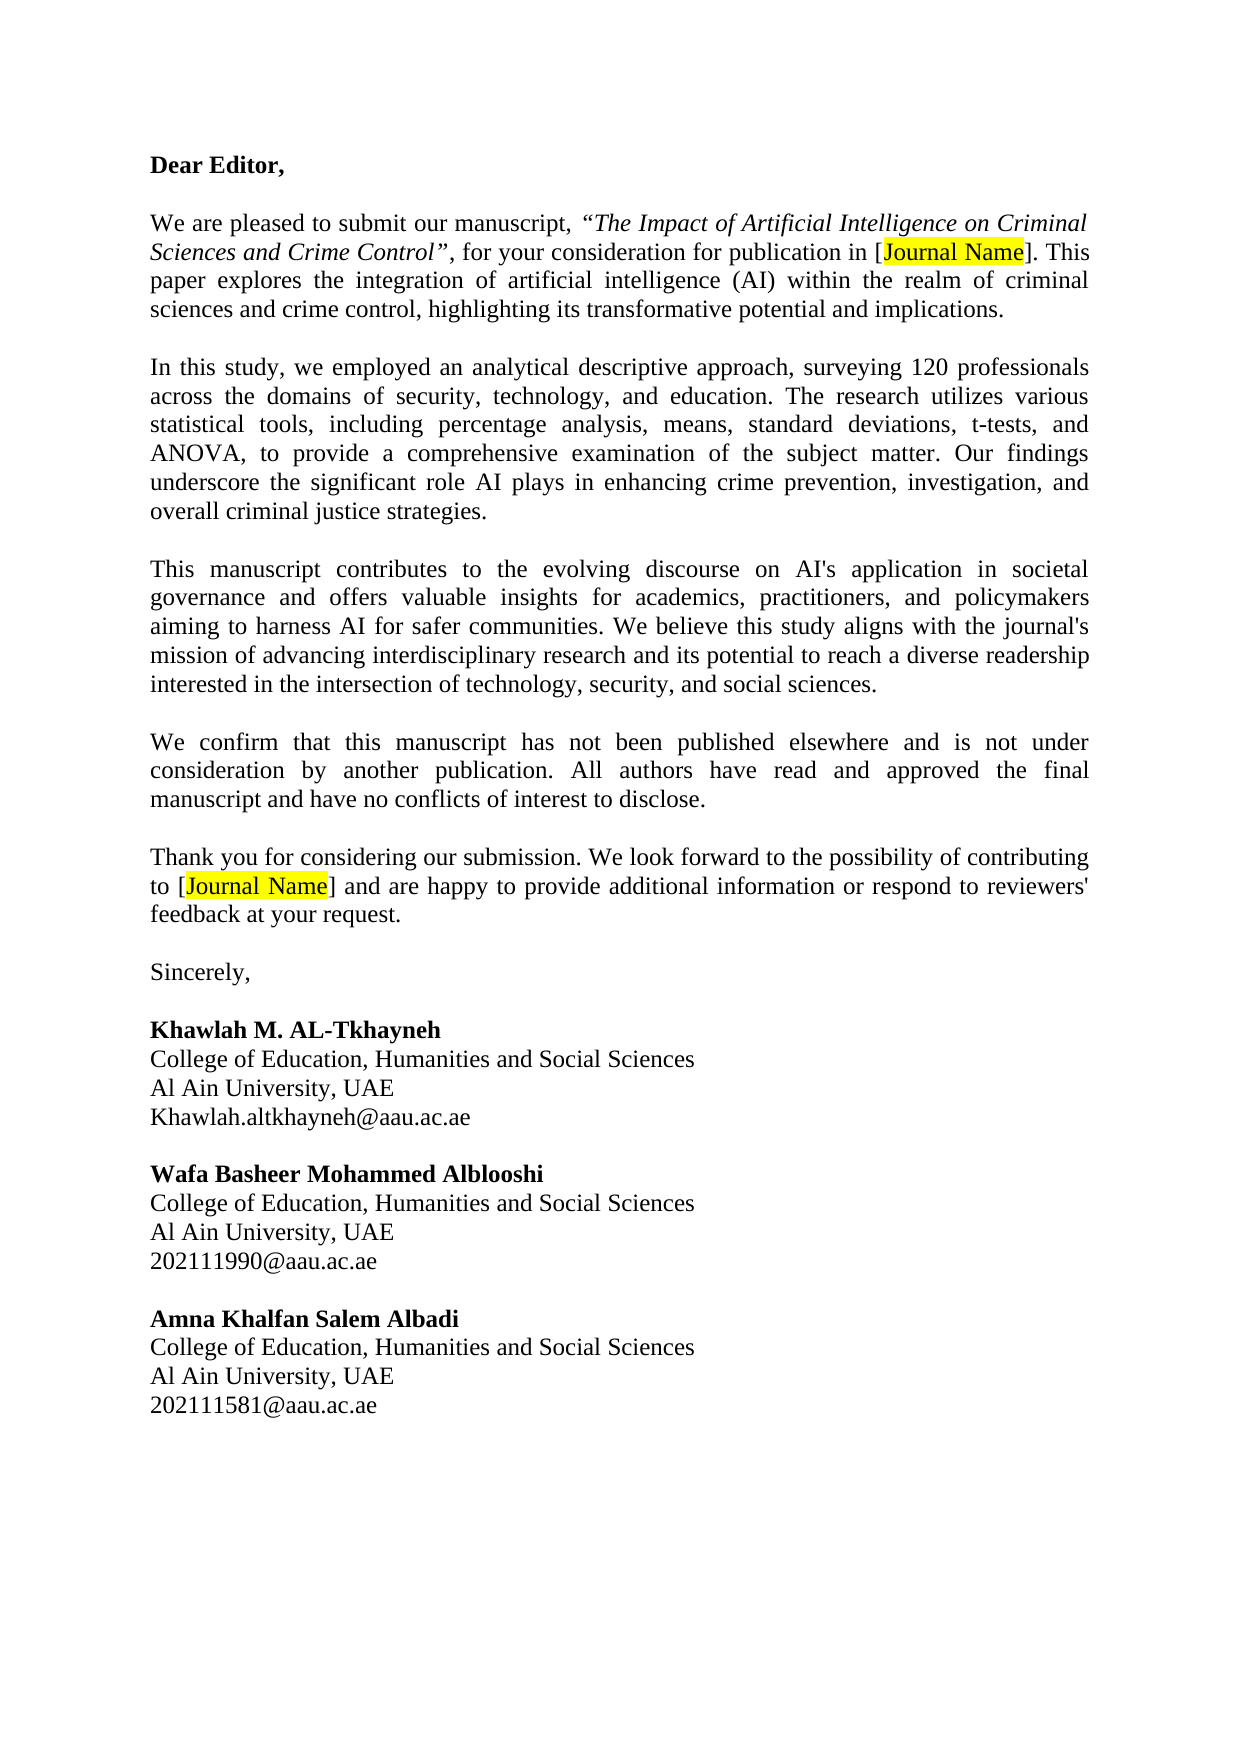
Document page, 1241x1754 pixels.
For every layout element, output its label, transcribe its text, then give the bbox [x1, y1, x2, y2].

text In this study, we employed an analytical descriptive approach, surveying 120 professionals across the domains of security, technology, and education. The research utilizes various statistical tools, including percentage analysis, means, standard deviations, t-tests, and ANOVA, to provide a comprehensive examination of the subject matter. Our findings underscore the significant role AI plays in enhancing crime prevention, investigation, and overall criminal justice strategies. [150, 352, 1090, 524]
text This manuscript contributes to the evolving discourse on AI's application in societal governance and offers valuable insights for academics, practitioners, and policymakers aiming to harness AI for safer communities. We believe this study aligns with the journal's mission of advancing interdisciplinary research and its potential to reach a diverse readership interested in the intersection of technology, security, and social sciences. [150, 554, 1090, 697]
text Thank you for considering our submission. We look forward to the possibility of contributing to [Journal Name] and are happy to provide additional information or respond to reviewers' feedback at your request. [150, 842, 1090, 928]
text We confirm that this manuscript has not been published elsewhere and is not under consideration by another publication. All authors have read and approved the final manuscript and have no conflicts of interest to disclose. [150, 727, 1090, 813]
text Dear Editor, [150, 150, 1090, 179]
text Khawlah M. AL-Tkhayneh College of Education, Humanities and Social Sciences Al Ain University, UAE Khawlah.altkhayneh@aau.ac.ae [150, 1015, 1090, 1130]
text We are pleased to submit our manuscript, “The Impact of Artificial Intelligence on Criminal Sciences and Crime Control”, for your consideration for publication in [Journal Name]. This paper explores the integration of artificial intelligence (AI) within the realm of criminal sciences and crime control, highlighting its transformative potential and implications. [150, 208, 1090, 323]
text Wafa Basheer Mohammed Alblooshi College of Education, Humanities and Social Sciences Al Ain University, UAE 202111990@aau.ac.ae [150, 1159, 1090, 1274]
text Sincerely, [150, 957, 1090, 986]
text Amna Khalfan Salem Albadi College of Education, Humanities and Social Sciences Al Ain University, UAE 202111581@aau.ac.ae [150, 1304, 1090, 1419]
